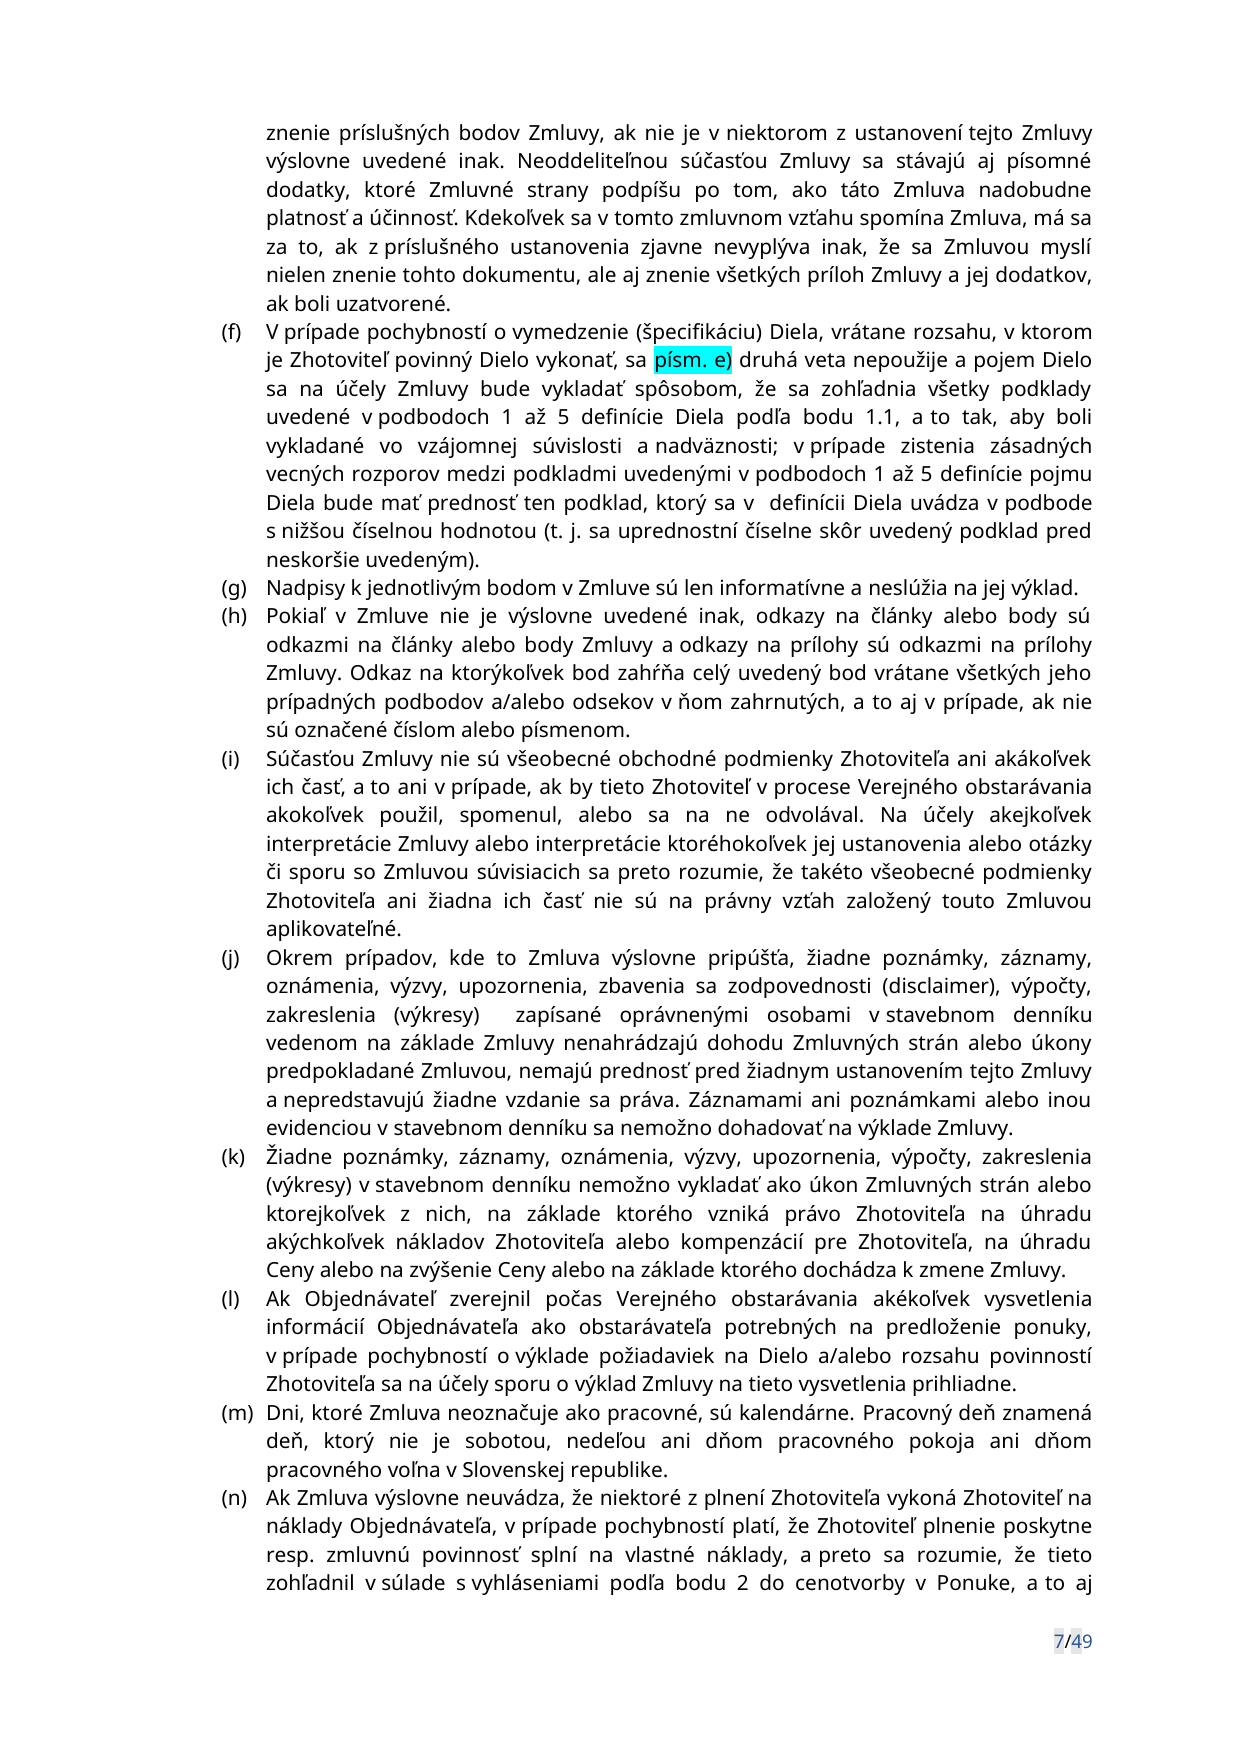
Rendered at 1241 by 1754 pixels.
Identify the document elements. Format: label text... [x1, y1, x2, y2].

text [221, 118, 1093, 317]
text (j) Okrem prípadov, kde to Zmluva výslovne pripúšťa, žiadne poznámky, záznamy, oznámenia, výzvy, upozornenia, zbavenia sa zodpovednosti (disclaimer), výpočty, zakreslenia (výkresy) zapísané oprávnenými osobami v stavebnom denníku vedenom na základe Zmluvy nenahrádzajú dohodu Zmluvných strán alebo úkony predpokladané Zmluvou, nemajú prednosť pred žiadnym ustanovením tejto Zmluvy a nepredstavujú žiadne vzdanie sa práva. Záznamami ani poznámkami alebo inou evidenciou v stavebnom denníku sa nemožno dohadovať na výklade Zmluvy. [221, 943, 1093, 1142]
text (g) Nadpisy k jednotlivým bodom v Zmluve sú len informatívne a neslúžia na jej výklad. [221, 573, 1093, 602]
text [221, 1483, 1093, 1597]
text (f) V prípade pochybností o vymedzenie (špecifikáciu) Diela, vrátane rozsahu, v ktorom je Zhotoviteľ povinný Dielo vykonať, sa písm. e) druhá veta nepoužije a pojem Dielo sa na účely Zmluvy bude vykladať spôsobom, že sa zohľadnia všetky podklady uvedené v podbodoch 1 až 5 definície Diela podľa bodu 1.1, a to tak, aby boli vykladané vo vzájomnej súvislosti a nadväznosti; v prípade zistenia zásadných vecných rozporov medzi podkladmi uvedenými v podbodoch 1 až 5 definície pojmu Diela bude mať prednosť ten podklad, ktorý sa v definícii Diela uvádza v podbode s nižšou číselnou hodnotou (t. j. sa uprednostní číselne skôr uvedený podklad pred neskoršie uvedeným). [221, 317, 1093, 573]
text (k) Žiadne poznámky, záznamy, oznámenia, výzvy, upozornenia, výpočty, zakreslenia (výkresy) v stavebnom denníku nemožno vykladať ako úkon Zmluvných strán alebo ktorejkoľvek z nich, na základe ktorého vzniká právo Zhotoviteľa na úhradu akýchkoľvek nákladov Zhotoviteľa alebo kompenzácií pre Zhotoviteľa, na úhradu Ceny alebo na zvýšenie Ceny alebo na základe ktorého dochádza k zmene Zmluvy. [221, 1142, 1093, 1284]
text (h) Pokiaľ v Zmluve nie je výslovne uvedené inak, odkazy na články alebo body sú odkazmi na články alebo body Zmluvy a odkazy na prílohy sú odkazmi na prílohy Zmluvy. Odkaz na ktorýkoľvek bod zahŕňa celý uvedený bod vrátane všetkých jeho prípadných podbodov a/alebo odsekov v ňom zahrnutých, a to aj v prípade, ak nie sú označené číslom alebo písmenom. [221, 602, 1093, 744]
text (i) Súčasťou Zmluvy nie sú všeobecné obchodné podmienky Zhotoviteľa ani akákoľvek ich časť, a to ani v prípade, ak by tieto Zhotoviteľ v procese Verejného obstarávania akokoľvek použil, spomenul, alebo sa na ne odvolával. Na účely akejkoľvek interpretácie Zmluvy alebo interpretácie ktoréhokoľvek jej ustanovenia alebo otázky či sporu so Zmluvou súvisiacich sa preto rozumie, že takéto všeobecné podmienky Zhotoviteľa ani žiadna ich časť nie sú na právny vzťah založený touto Zmluvou aplikovateľné. [221, 744, 1093, 943]
text (l) Ak Objednávateľ zverejnil počas Verejného obstarávania akékoľvek vysvetlenia informácií Objednávateľa ako obstarávateľa potrebných na predloženie ponuky, v prípade pochybností o výklade požiadaviek na Dielo a/alebo rozsahu povinností Zhotoviteľa sa na účely sporu o výklad Zmluvy na tieto vysvetlenia prihliadne. [221, 1284, 1093, 1398]
text (m) Dni, ktoré Zmluva neoznačuje ako pracovné, sú kalendárne. Pracovný deň znamená deň, ktorý nie je sobotou, nedeľou ani dňom pracovného pokoja ani dňom pracovného voľna v Slovenskej republike. [221, 1398, 1093, 1483]
